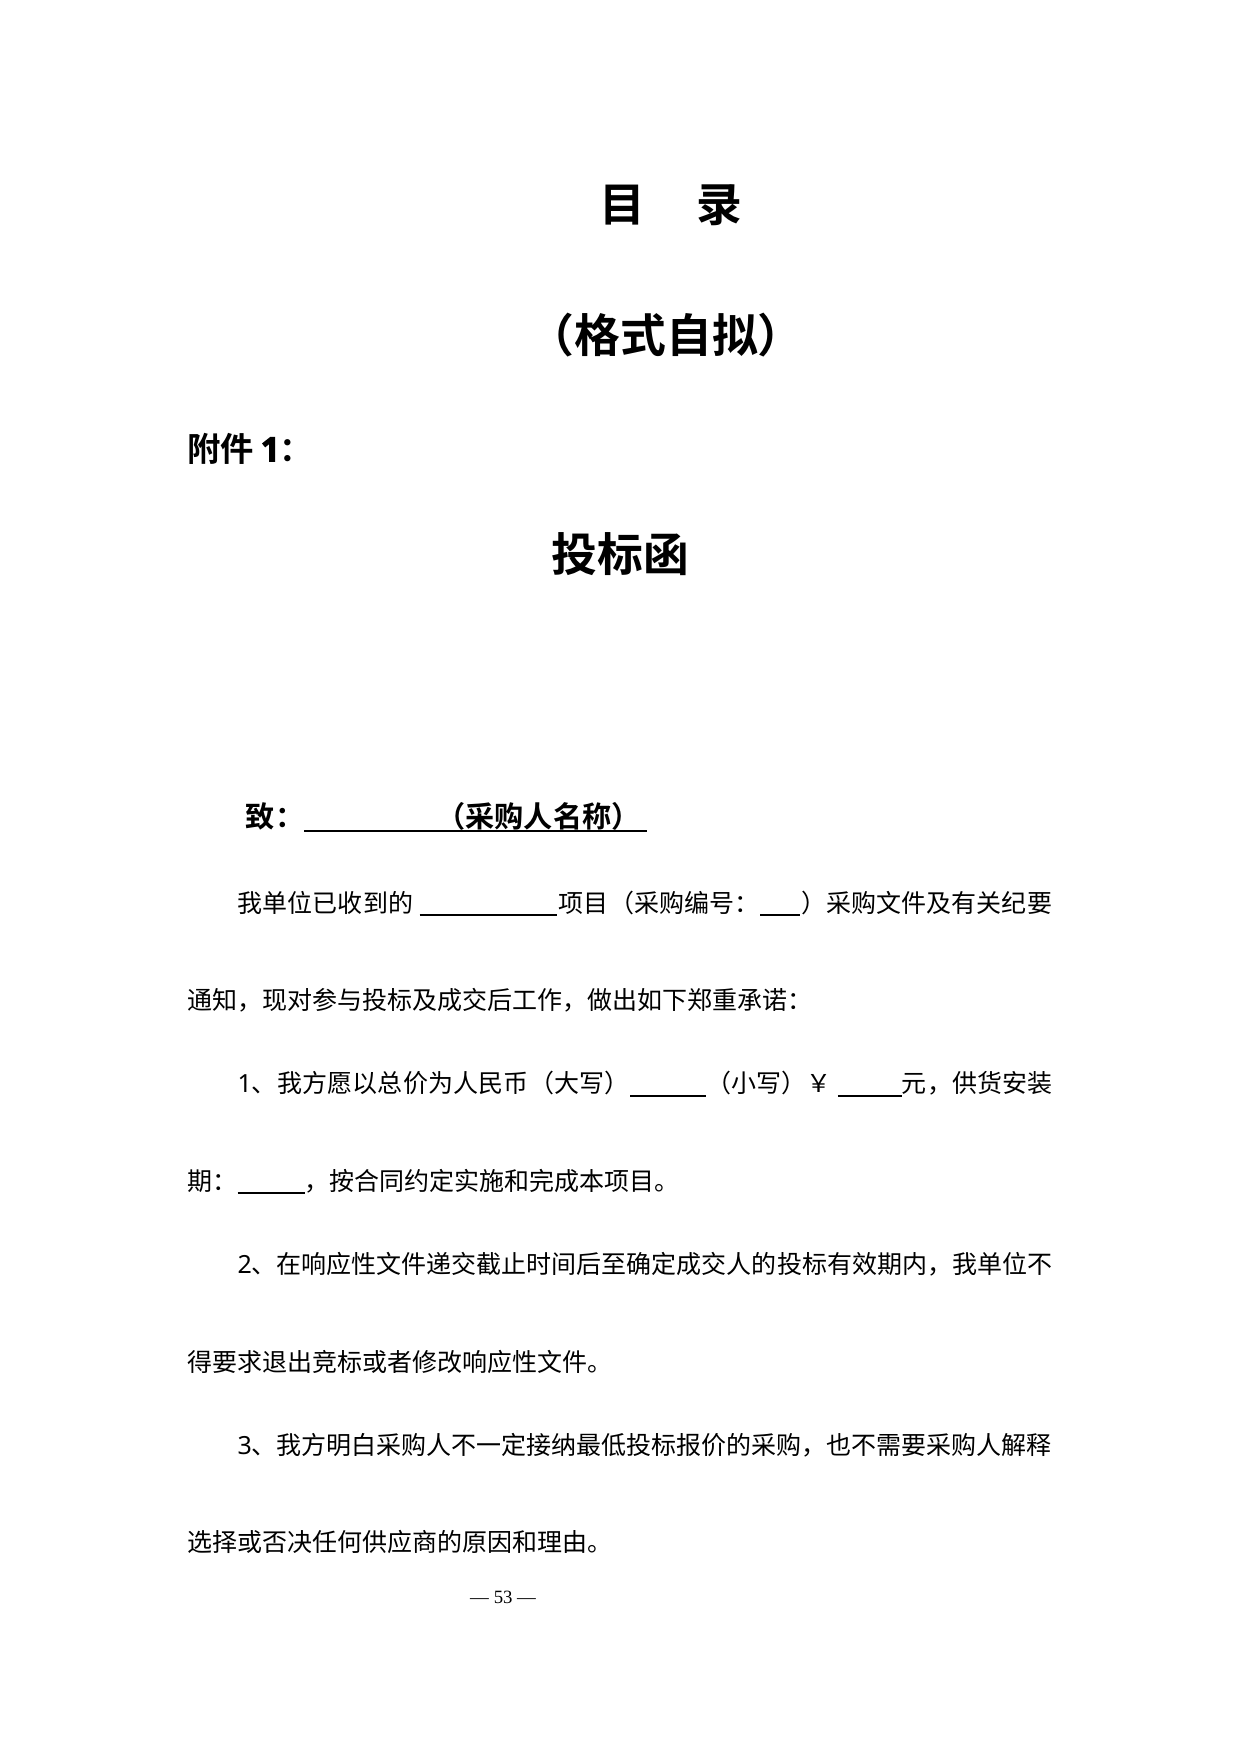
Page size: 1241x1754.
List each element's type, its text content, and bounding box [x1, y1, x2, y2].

text 投标函 [187, 503, 1053, 601]
text 1、我方愿以总价为人民币（大写） （小写）￥ 元，供货安装期： ，按合同约定实施和完成本项目。 [187, 1049, 1053, 1212]
text 致： （采购人名称） [187, 783, 1053, 848]
text 我单位已收到的 项目（采购编号： ）采购文件及有关纪要通知，现对参与投标及成交后工作，做出如下郑重承诺： [187, 869, 1053, 1031]
text （格式自拟） [187, 283, 1053, 381]
subtitle 附件1： [187, 414, 1053, 479]
text 目 录 [187, 153, 1063, 250]
text 2、在响应性文件递交截止时间后至确定成交人的投标有效期内，我单位不得要求退出竞标或者修改响应性文件。 [187, 1230, 1053, 1393]
text 3、我方明白采购人不一定接纳最低投标报价的采购，也不需要采购人解释选择或否决任何供应商的原因和理由。 [187, 1411, 1053, 1573]
